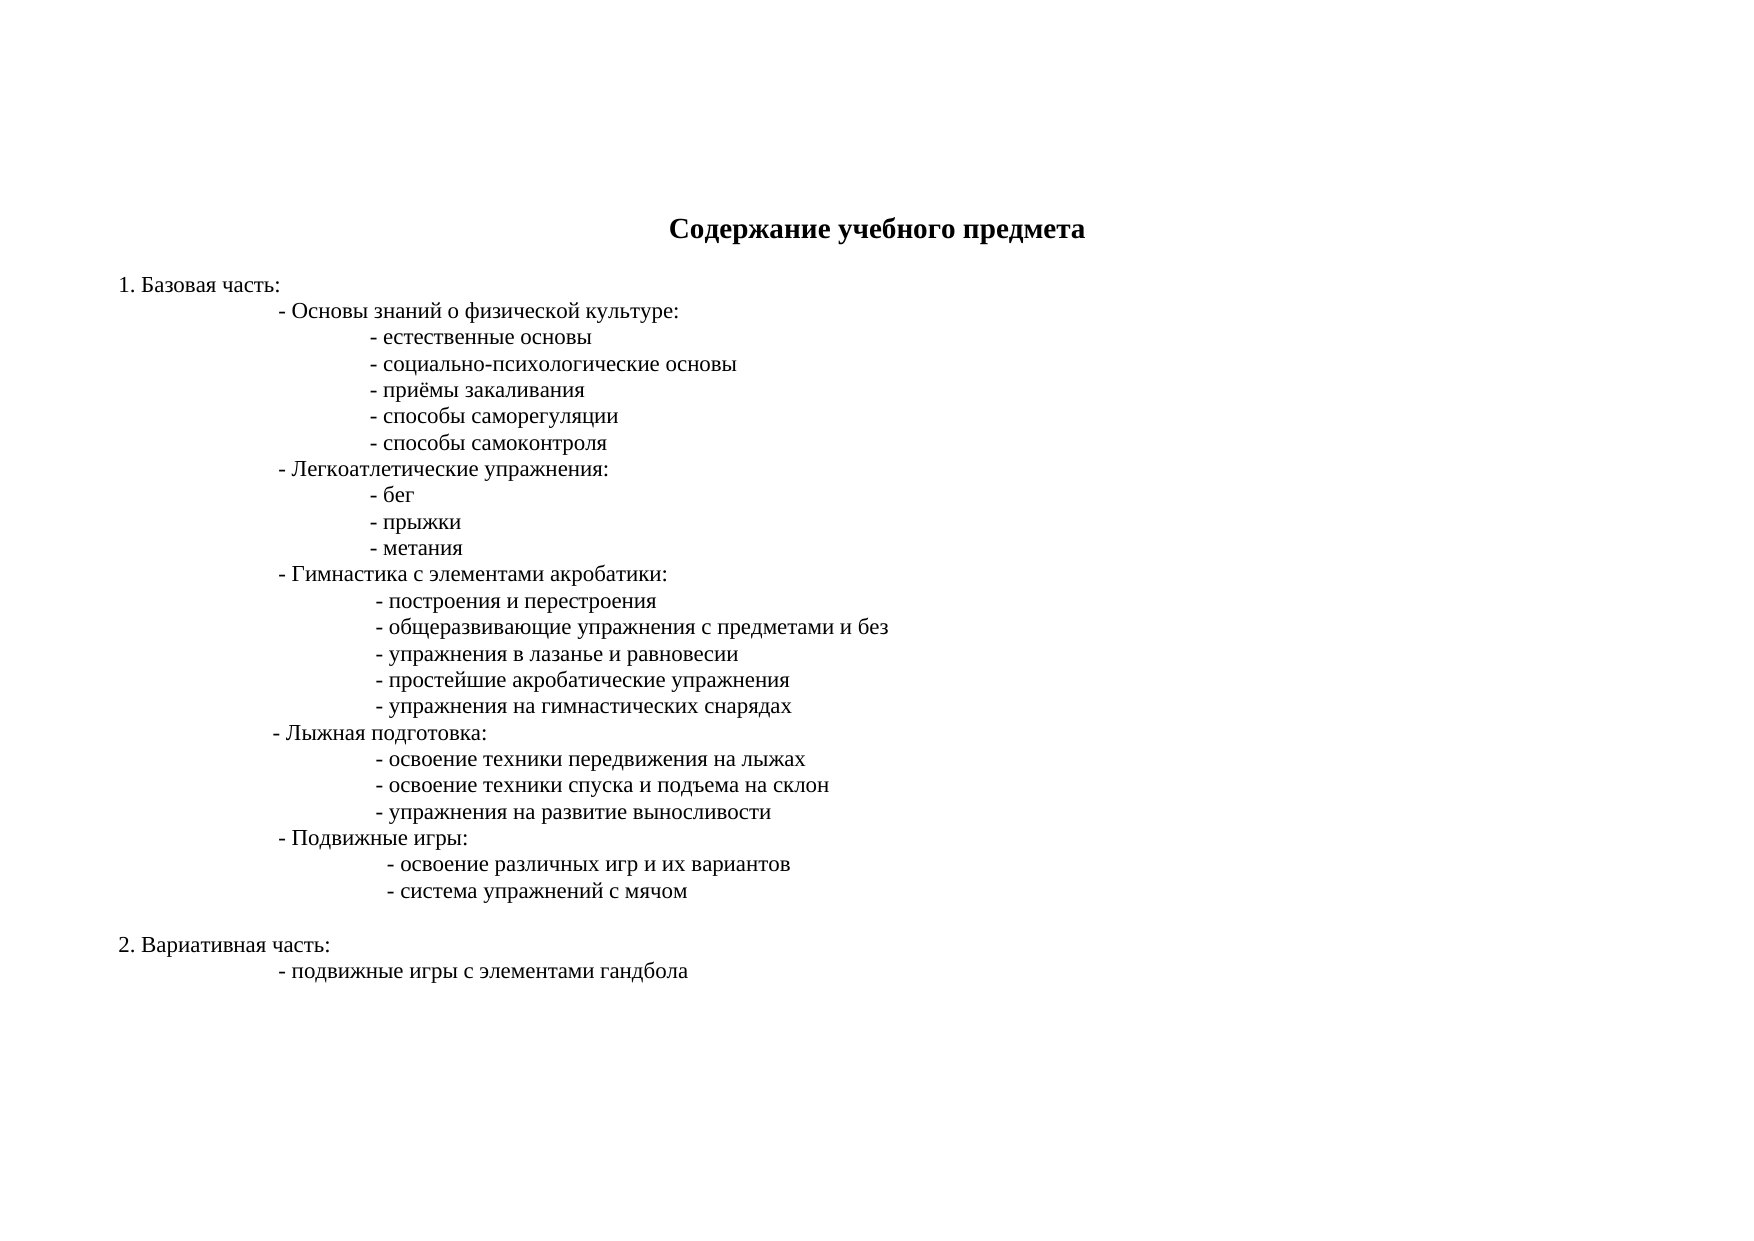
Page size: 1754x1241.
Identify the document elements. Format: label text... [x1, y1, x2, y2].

text - бег [118, 481, 1636, 508]
text - освоение различных игр и их вариантов [118, 850, 1636, 877]
text - построения и перестроения [118, 587, 1636, 613]
text - Легкоатлетические упражнения: [118, 455, 1636, 481]
text - упражнения на развитие выносливости [118, 798, 1636, 824]
text 2. Вариативная часть: [118, 931, 1636, 957]
text - Подвижные игры: [118, 824, 1636, 850]
text - Гимнастика с элементами акробатики: [118, 561, 1636, 587]
text - Лыжная подготовка: [118, 719, 1636, 745]
text - простейшие акробатические упражнения [118, 666, 1636, 692]
text - упражнения на гимнастических снарядах [118, 692, 1636, 719]
text - способы саморегуляции [118, 402, 1636, 429]
text - метания [118, 534, 1636, 561]
text - упражнения в лазанье и равновесии [118, 639, 1636, 666]
text - естественные основы [118, 323, 1636, 350]
text - подвижные игры с элементами гандбола [118, 957, 1636, 984]
text - способы самоконтроля [118, 429, 1636, 455]
text Содержание учебного предмета [118, 211, 1636, 244]
text 1. Базовая часть: [118, 271, 1636, 297]
text - приёмы закаливания [118, 376, 1636, 402]
text - общеразвивающие упражнения с предметами и без [118, 613, 1636, 639]
text - прыжки [118, 508, 1636, 534]
text - Основы знаний о физической культуре: [118, 297, 1636, 323]
text - освоение техники спуска и подъема на склон [118, 771, 1636, 798]
text - социально-психологические основы [118, 350, 1636, 376]
text - система упражнений с мячом [118, 877, 1636, 903]
text - освоение техники передвижения на лыжах [118, 745, 1636, 771]
